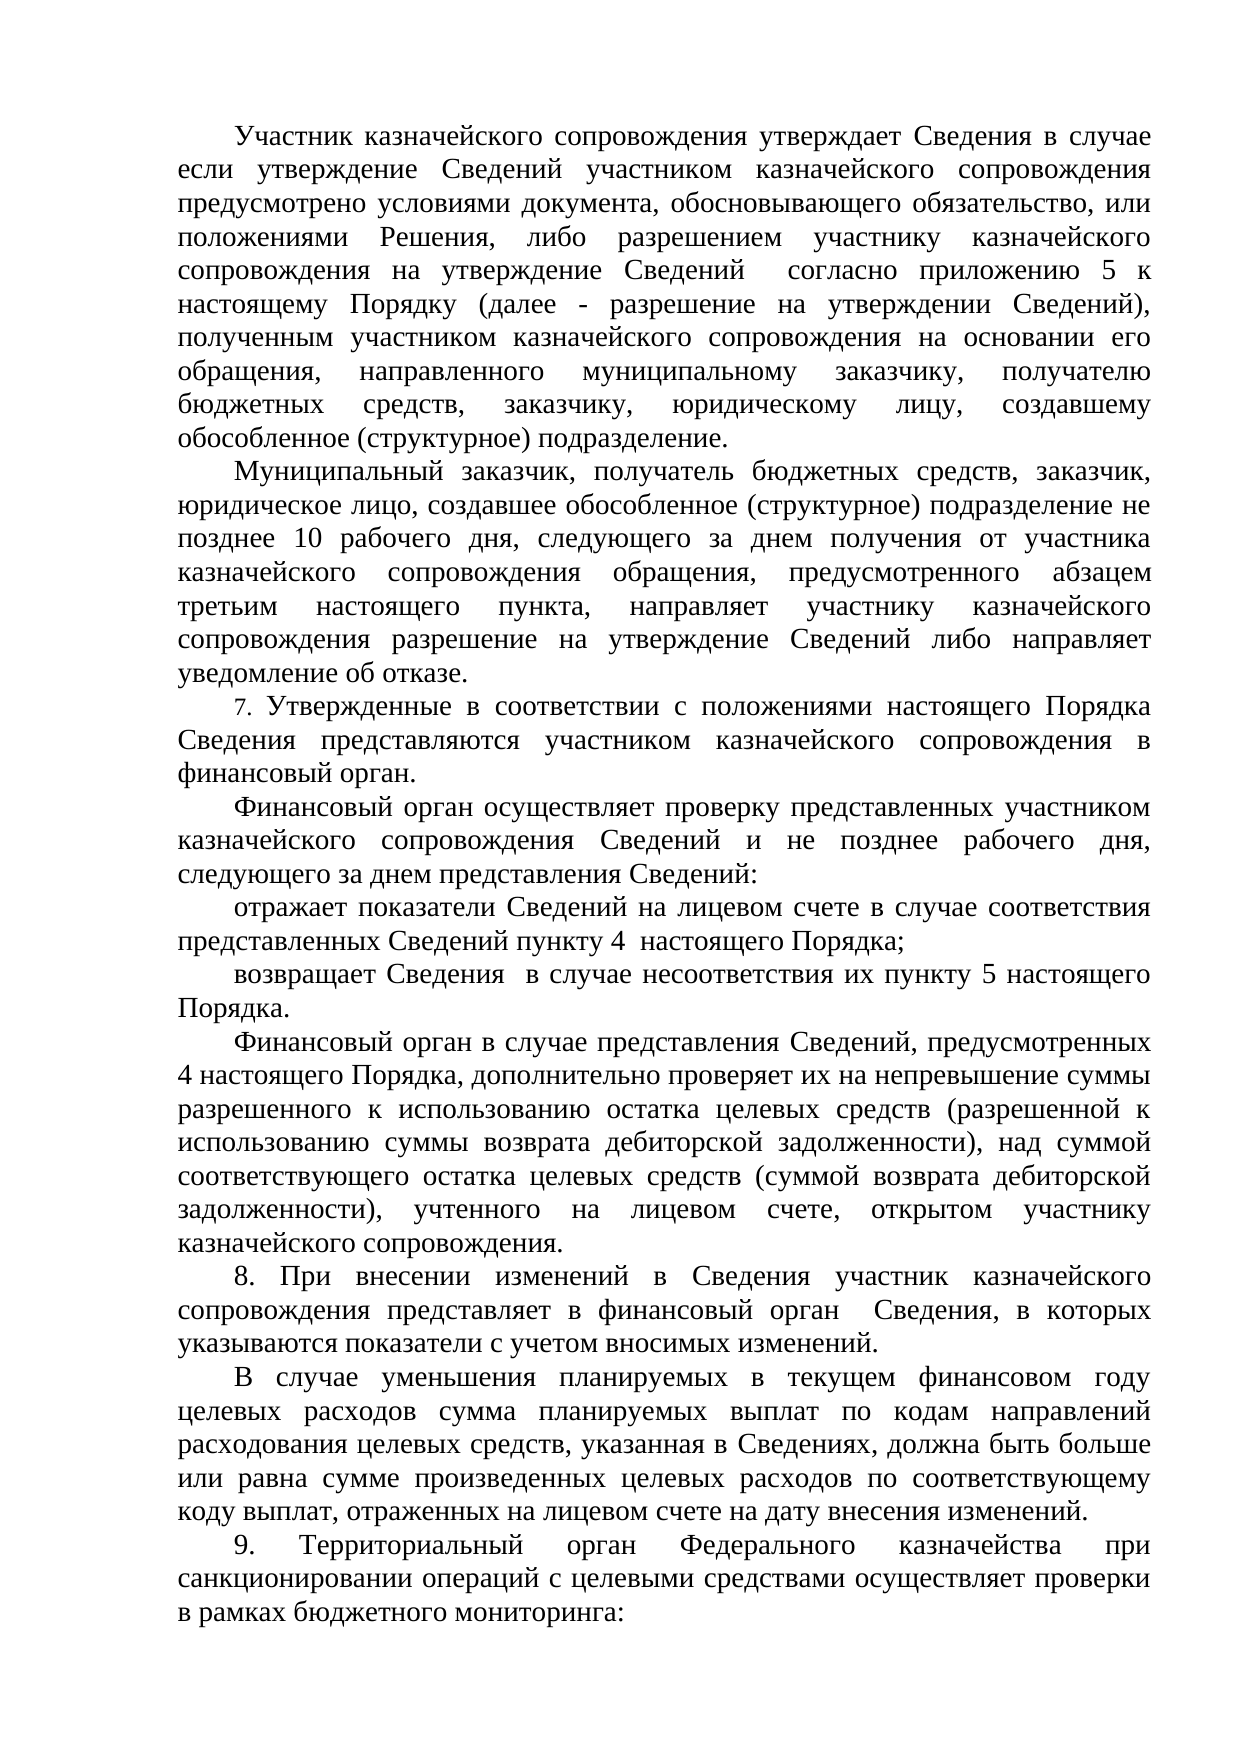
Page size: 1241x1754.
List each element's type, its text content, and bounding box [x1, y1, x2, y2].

text Участник казначейского сопровождения утверждает Сведения в случае если утверждение Сведений участником казначейского сопровождения предусмотрено условиями документа, обосновывающего обязательство, или положениями Решения, либо разрешением участнику казначейского сопровождения на утверждение Сведений согласно приложению 5 к настоящему Порядку (далее - разрешение на утверждении Сведений), полученным участником казначейского сопровождения на основании его обращения, направленного муниципальному заказчику, получателю бюджетных средств, заказчику, юридическому лицу, создавшему обособленное (структурное) подразделение. [177, 118, 1152, 453]
text Муниципальный заказчик, получатель бюджетных средств, заказчик, юридическое лицо, создавшее обособленное (структурное) подразделение не позднее 10 рабочего дня, следующего за днем получения от участника казначейского сопровождения обращения, предусмотренного абзацем третьим настоящего пункта, направляет участнику казначейского сопровождения разрешение на утверждение Сведений либо направляет уведомление об отказе. [177, 453, 1152, 688]
text 9. Территориальный орган Федерального казначейства при санкционировании операций с целевыми средствами осуществляет проверки в рамках бюджетного мониторинга: [177, 1527, 1152, 1627]
text Финансовый орган осуществляет проверку представленных участником казначейского сопровождения Сведений и не позднее рабочего дня, следующего за днем представления Сведений: [177, 789, 1152, 889]
text 8. При внесении изменений в Сведения участник казначейского сопровождения представляет в финансовый орган Сведения, в которых указываются показатели с учетом вносимых изменений. [177, 1258, 1152, 1359]
text отражает показатели Сведений на лицевом счете в случае соответствия представленных Сведений пункту 4 настоящего Порядка; [177, 889, 1152, 957]
text Финансовый орган в случае представления Сведений, предусмотренных 4 настоящего Порядка, дополнительно проверяет их на непревышение суммы разрешенного к использованию остатка целевых средств (разрешенной к использованию суммы возврата дебиторской задолженности), над суммой соответствующего остатка целевых средств (суммой возврата дебиторской задолженности), учтенного на лицевом счете, открытом участнику казначейского сопровождения. [177, 1024, 1152, 1258]
text 7. Утвержденные в соответствии с положениями настоящего Порядка Сведения представляются участником казначейского сопровождения в финансовый орган. [177, 688, 1152, 789]
text возвращает Сведения в случае несоответствия их пункту 5 настоящего Порядка. [177, 957, 1152, 1024]
text В случае уменьшения планируемых в текущем финансовом году целевых расходов сумма планируемых выплат по кодам направлений расходования целевых средств, указанная в Сведениях, должна быть больше или равна сумме произведенных целевых расходов по соответствующему коду выплат, отраженных на лицевом счете на дату внесения изменений. [177, 1359, 1152, 1527]
